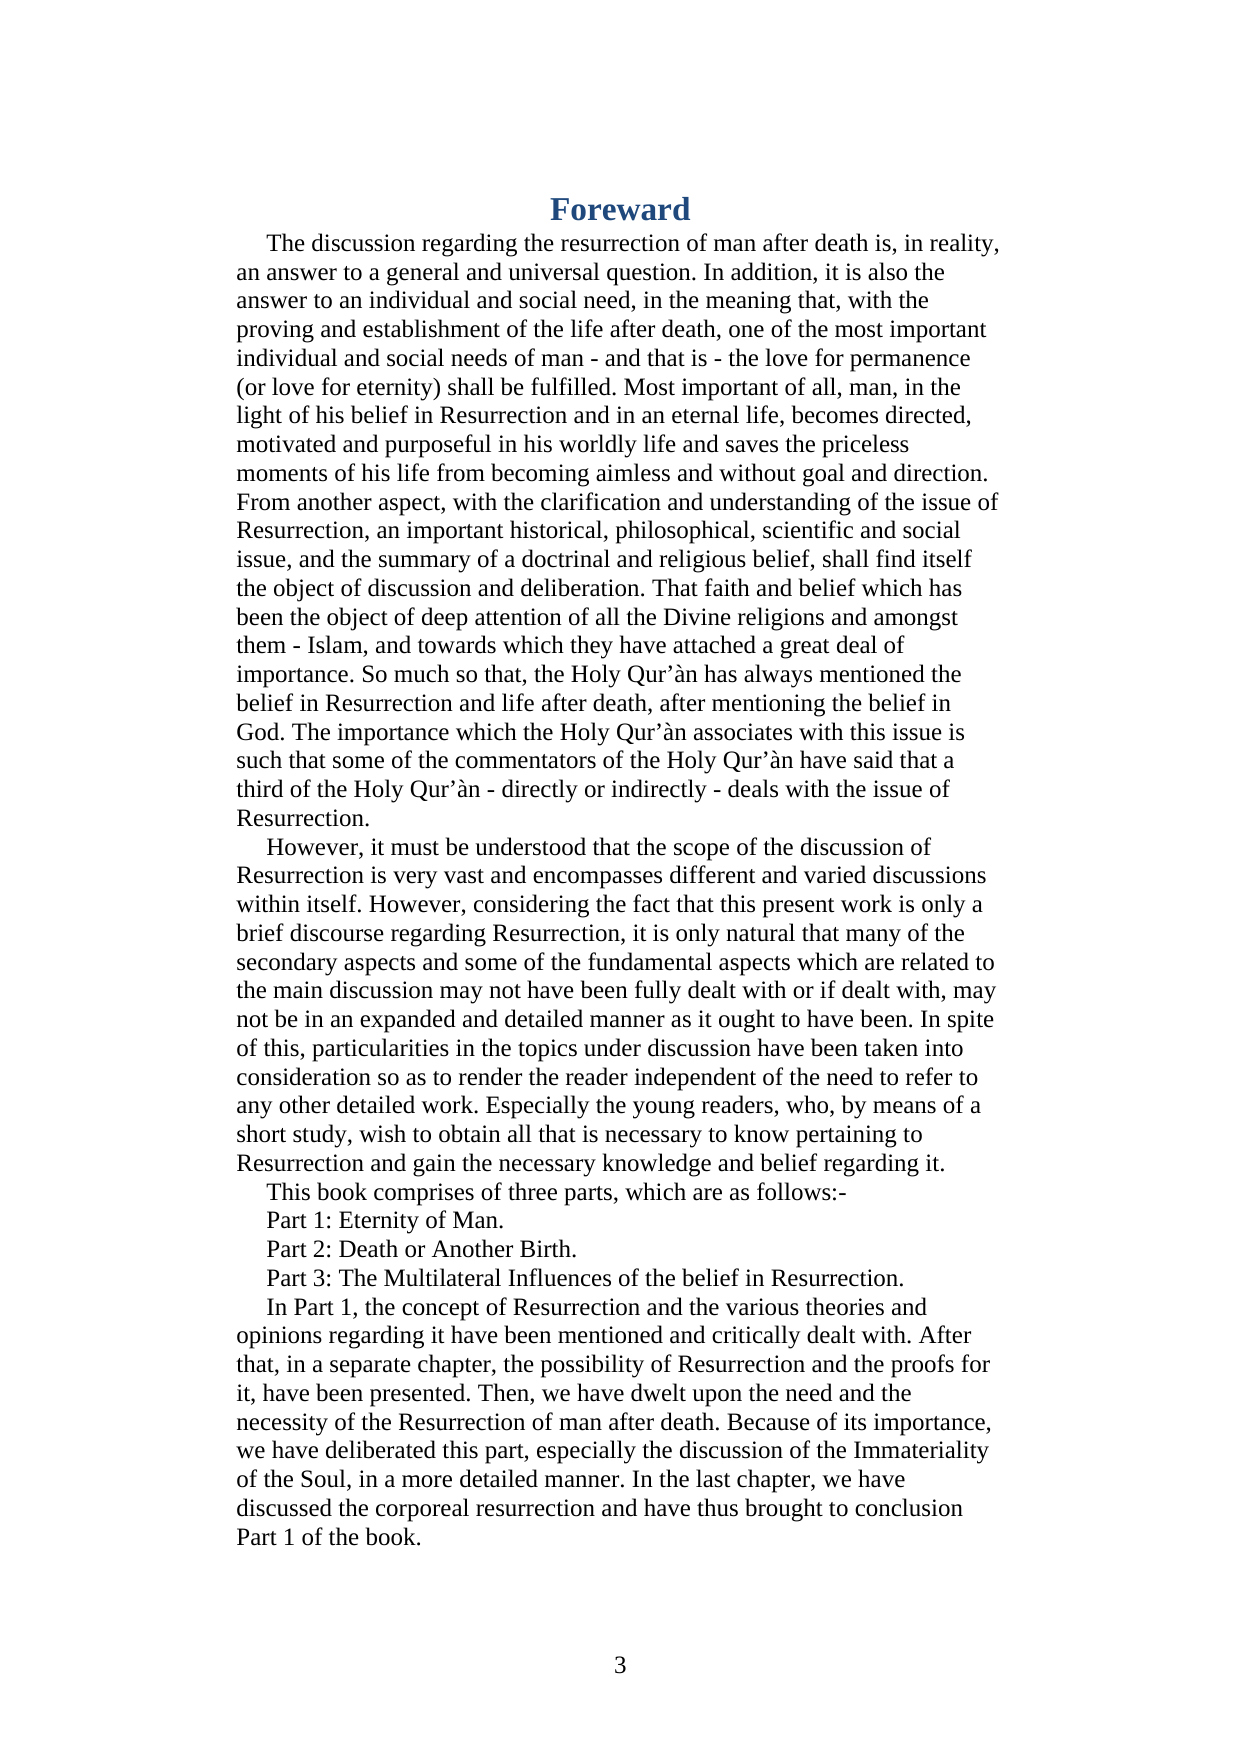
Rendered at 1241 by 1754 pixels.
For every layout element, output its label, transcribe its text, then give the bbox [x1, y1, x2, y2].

subtitle Foreward [236, 190, 1004, 228]
text The discussion regarding the resurrection of man after death is, in reality, an answer to a general and universal question. In addition, it is also the answer to an individual and social need, in the meaning that, with the proving and establishment of the life after death, one of the most important individual and social needs of man - and that is - the love for permanence (or love for eternity) shall be fulfilled. Most important of all, man, in the light of his belief in Resurrection and in an eternal life, becomes directed, motivated and purposeful in his worldly life and saves the priceless moments of his life from becoming aimless and without goal and direction. From another aspect, with the clarification and understanding of the issue of Resurrection, an important historical, philosophical, scientific and social issue, and the summary of a doctrinal and religious belief, shall find itself the object of discussion and deliberation. That faith and belief which has been the object of deep attention of all the Divine religions and amongst them - Islam, and towards which they have attached a great deal of importance. So much so that, the Holy Qur’àn has always mentioned the belief in Resurrection and life after death, after mentioning the belief in God. The importance which the Holy Qur’àn associates with this issue is such that some of the commentators of the Holy Qur’àn have said that a third of the Holy Qur’àn - directly or indirectly - deals with the issue of Resurrection. [236, 228, 1004, 832]
text However, it must be understood that the scope of the discussion of Resurrection is very vast and encompasses different and varied discussions within itself. However, considering the fact that this present work is only a brief discourse regarding Resurrection, it is only natural that many of the secondary aspects and some of the fundamental aspects which are related to the main discussion may not have been fully dealt with or if dealt with, may not be in an expanded and detailed manner as it ought to have been. In spite of this, particularities in the topics under discussion have been taken into consideration so as to render the reader independent of the need to refer to any other detailed work. Especially the young readers, who, by means of a short study, wish to obtain all that is necessary to know pertaining to Resurrection and gain the necessary knowledge and belief regarding it. [236, 832, 1004, 1177]
text Part 3: The Multilateral Influences of the belief in Resurrection. [236, 1263, 1004, 1292]
text This book comprises of three parts, which are as follows:- [236, 1177, 1004, 1206]
text In Part 1, the concept of Resurrection and the various theories and opinions regarding it have been mentioned and critically dealt with. After that, in a separate chapter, the possibility of Resurrection and the proofs for it, have been presented. Then, we have dwelt upon the need and the necessity of the Resurrection of man after death. Because of its importance, we have deliberated this part, especially the discussion of the Immateriality of the Soul, in a more detailed manner. In the last chapter, we have discussed the corporeal resurrection and have thus brought to conclusion Part 1 of the book. [236, 1292, 1004, 1551]
text Part 1: Eternity of Man. [236, 1206, 1004, 1234]
text Part 2: Death or Another Birth. [236, 1234, 1004, 1263]
